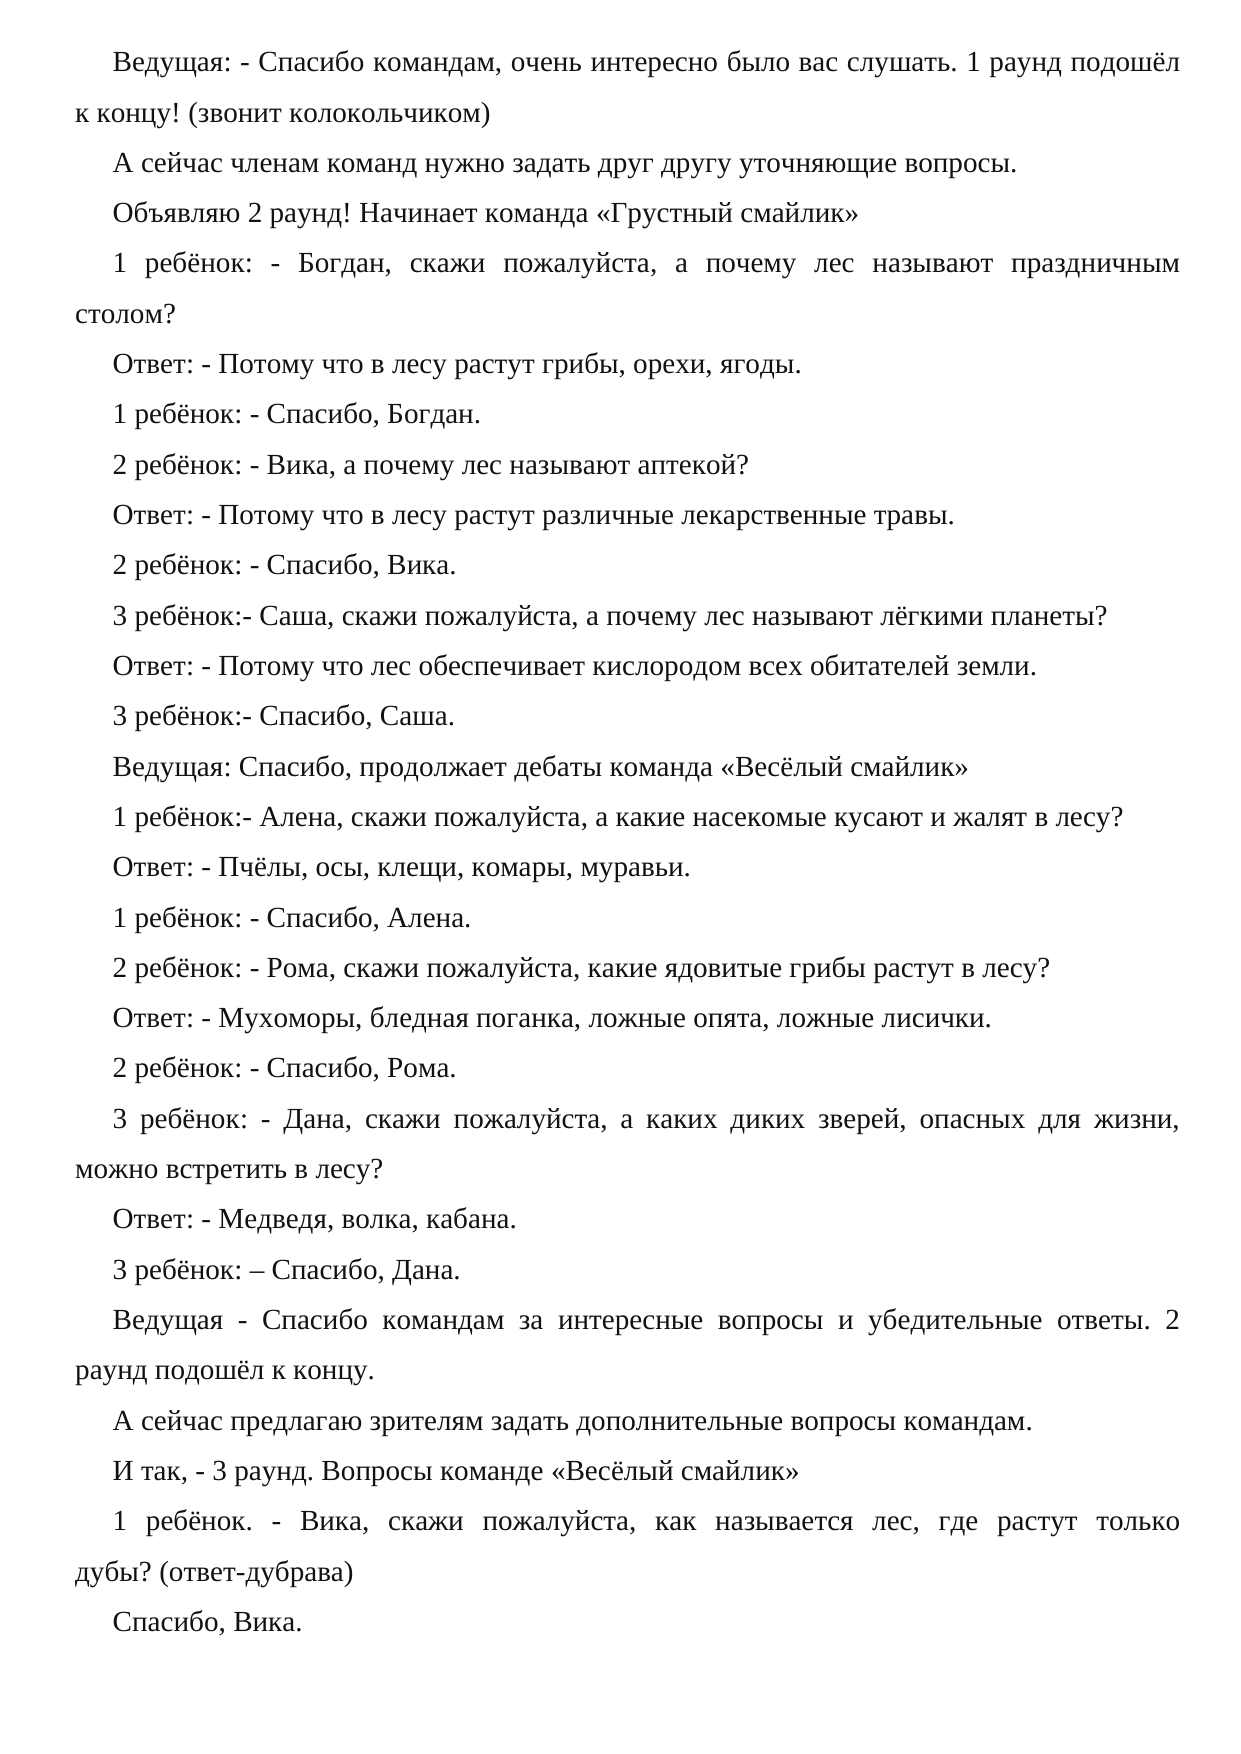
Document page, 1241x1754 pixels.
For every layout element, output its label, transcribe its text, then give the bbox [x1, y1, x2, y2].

text Ведущая: - Спасибо командам, очень интересно было вас слушать. 1 раунд подошёл к концу! (звонит колокольчиком) [75, 44, 1181, 128]
text 2 ребёнок: - Рома, скажи пожалуйста, какие ядовитые грибы растут в лесу? [75, 950, 1181, 983]
text А сейчас членам команд нужно задать друг другу уточняющие вопросы. [75, 145, 1181, 178]
text 1 ребёнок: - Богдан, скажи пожалуйста, а почему лес называют праздничным столом? [75, 246, 1181, 329]
text 3 ребёнок:- Саша, скажи пожалуйста, а почему лес называют лёгкими планеты? [75, 598, 1181, 631]
text Ответ: - Мухоморы, бледная поганка, ложные опята, ложные лисички. [75, 1000, 1181, 1034]
text Объявляю 2 раунд! Начинает команда «Грустный смайлик» [75, 195, 1181, 229]
text Ведущая: Спасибо, продолжает дебаты команда «Весёлый смайлик» [75, 749, 1181, 782]
text 1 ребёнок: - Спасибо, Алена. [75, 900, 1181, 933]
text Ведущая - Спасибо командам за интересные вопросы и убедительные ответы. 2 раунд подошёл к концу. [75, 1302, 1181, 1386]
text А сейчас предлагаю зрителям задать дополнительные вопросы командам. [75, 1403, 1181, 1436]
text Ответ: - Потому что в лесу растут грибы, орехи, ягоды. [75, 346, 1181, 380]
text 1 ребёнок. - Вика, скажи пожалуйста, как называется лес, где растут только дубы? (ответ-дубрава) [75, 1503, 1181, 1587]
text 2 ребёнок: - Спасибо, Вика. [75, 547, 1181, 581]
text И так, - 3 раунд. Вопросы команде «Весёлый смайлик» [75, 1453, 1181, 1487]
text 3 ребёнок:- Спасибо, Саша. [75, 698, 1181, 732]
text Ответ: - Потому что лес обеспечивает кислородом всех обитателей земли. [75, 648, 1181, 682]
text Спасибо, Вика. [75, 1604, 1181, 1638]
text Ответ: - Пчёлы, осы, клещи, комары, муравьи. [75, 849, 1181, 883]
text Ответ: - Потому что в лесу растут различные лекарственные травы. [75, 497, 1181, 531]
text 1 ребёнок: - Спасибо, Богдан. [75, 397, 1181, 430]
text 3 ребёнок: – Спасибо, Дана. [75, 1252, 1181, 1285]
text 1 ребёнок:- Алена, скажи пожалуйста, а какие насекомые кусают и жалят в лесу? [75, 799, 1181, 833]
text 2 ребёнок: - Вика, а почему лес называют аптекой? [75, 447, 1181, 480]
text 3 ребёнок: - Дана, скажи пожалуйста, а каких диких зверей, опасных для жизни, можно встретить в лесу? [75, 1101, 1181, 1185]
text 2 ребёнок: - Спасибо, Рома. [75, 1051, 1181, 1084]
text Ответ: - Медведя, волка, кабана. [75, 1202, 1181, 1235]
